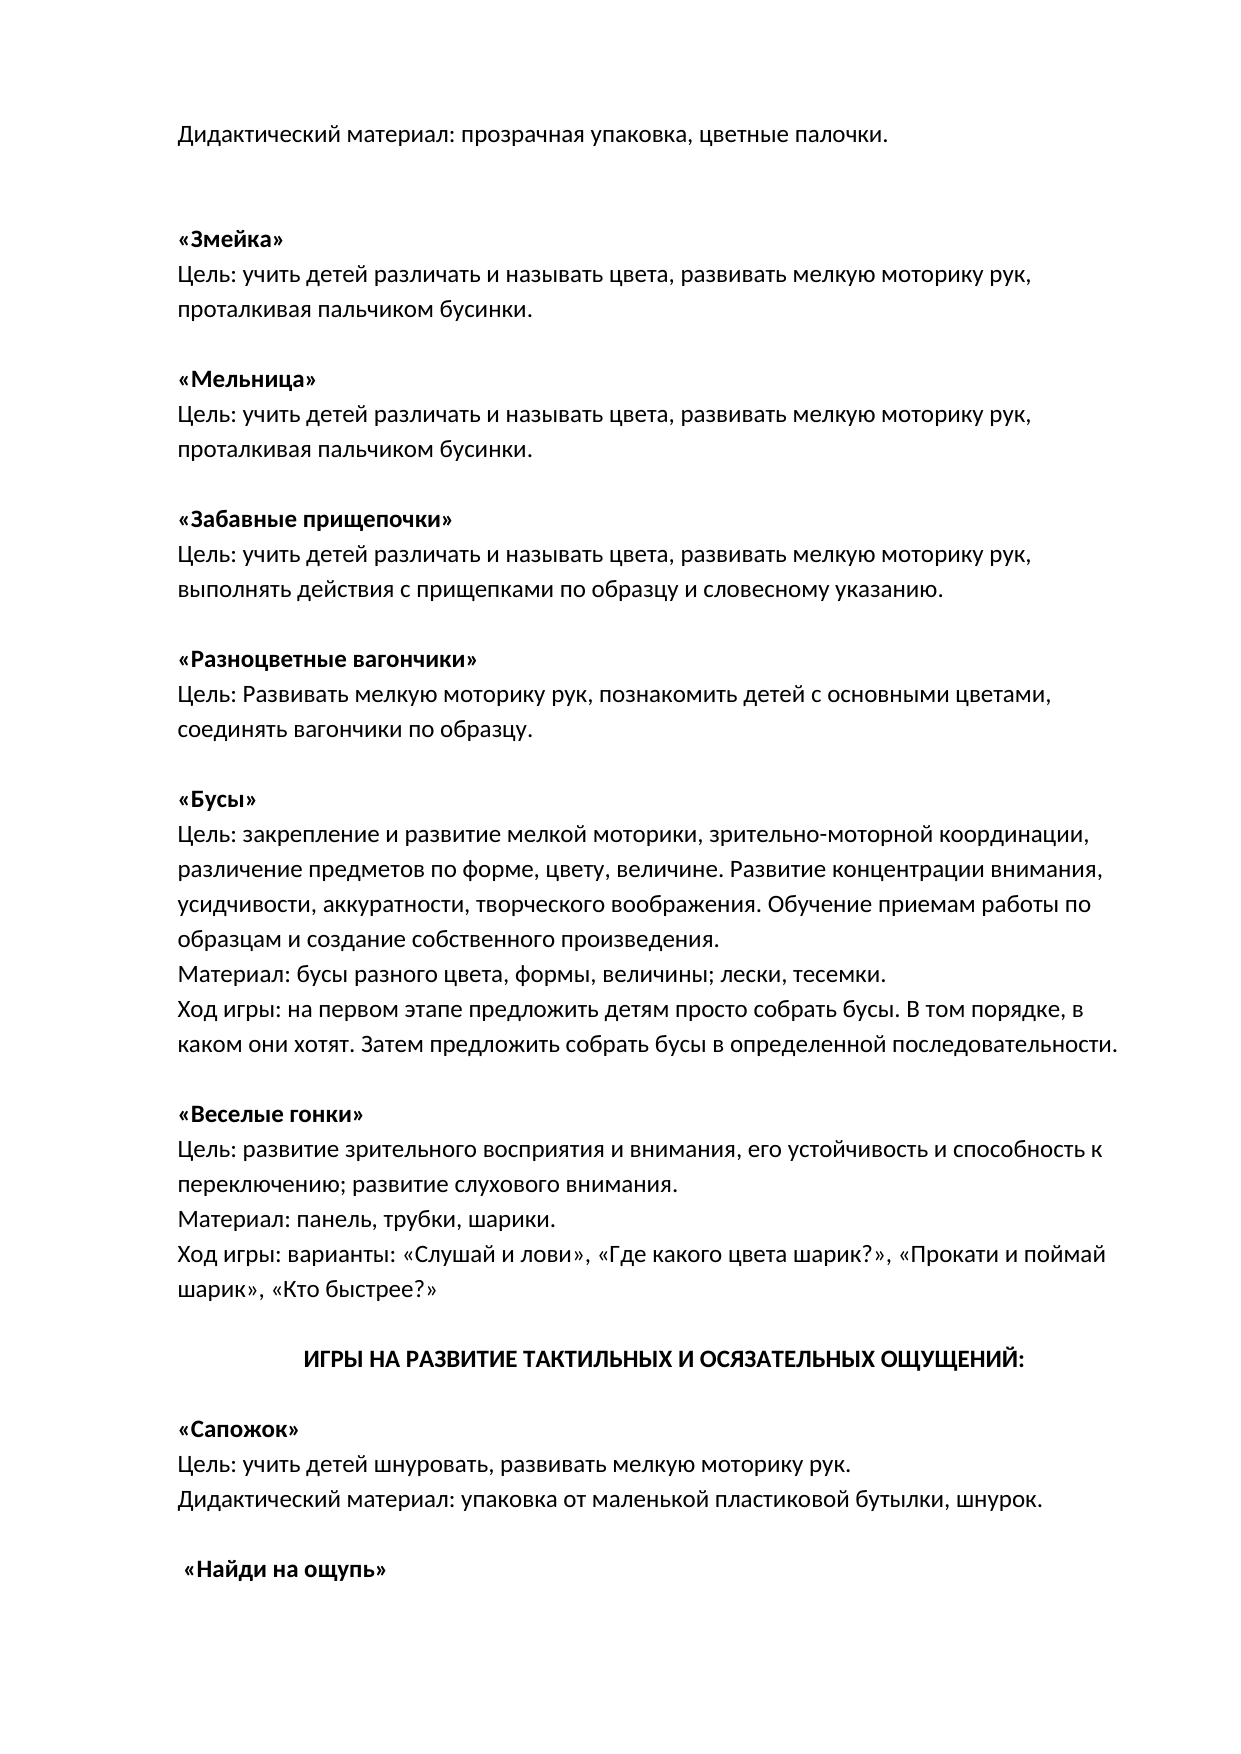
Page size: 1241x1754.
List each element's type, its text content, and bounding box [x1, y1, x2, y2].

text Цель: учить детей различать и называть цвета, развивать мелкую моторику рук, выполнять действия с прищепками по образцу и словесному указанию. [177, 538, 1152, 604]
text «Бусы» [177, 783, 1152, 814]
text «Веселые гонки» [177, 1098, 1152, 1129]
text «Змейка» [177, 223, 1152, 254]
text «Разноцветные вагончики» [177, 643, 1152, 674]
text Ход игры: варианты: «Слушай и лови», «Где какого цвета шарик?», «Прокати и поймай шарик», «Кто быстрее?» [177, 1238, 1152, 1304]
text ИГРЫ НА РАЗВИТИЕ ТАКТИЛЬНЫХ И ОСЯЗАТЕЛЬНЫХ ОЩУЩЕНИЙ: [177, 1343, 1152, 1374]
text Материал: бусы разного цвета, формы, величины; лески, тесемки. [177, 958, 1152, 989]
text Цель: учить детей шнуровать, развивать мелкую моторику рук. [177, 1448, 1152, 1479]
text Цель: закрепление и развитие мелкой моторики, зрительно-моторной координации, различение предметов по форме, цвету, величине. Развитие концентрации внимания, усидчивости, аккуратности, творческого воображения. Обучение приемам работы по образцам и создание собственного произведения. [177, 818, 1152, 954]
text Дидактический материал: упаковка от маленькой пластиковой бутылки, шнурок. [177, 1483, 1152, 1514]
text Ход игры: на первом этапе предложить детям просто собрать бусы. В том порядке, в каком они хотят. Затем предложить собрать бусы в определенной последовательности. [177, 993, 1152, 1059]
text «Найди на ощупь» [177, 1553, 1152, 1584]
text Цель: Развивать мелкую моторику рук, познакомить детей с основными цветами, соединять вагончики по образцу. [177, 678, 1152, 744]
text Цель: учить детей различать и называть цвета, развивать мелкую моторику рук, проталкивая пальчиком бусинки. [177, 258, 1152, 324]
text «Сапожок» [177, 1413, 1152, 1444]
text Цель: развитие зрительного восприятия и внимания, его устойчивость и способность к переключению; развитие слухового внимания. [177, 1133, 1152, 1199]
text Цель: учить детей различать и называть цвета, развивать мелкую моторику рук, проталкивая пальчиком бусинки. [177, 398, 1152, 464]
text «Мельница» [177, 363, 1152, 394]
text Материал: панель, трубки, шарики. [177, 1203, 1152, 1234]
text Дидактический материал: прозрачная упаковка, цветные палочки. [177, 118, 1152, 149]
text «Забавные прищепочки» [177, 503, 1152, 534]
